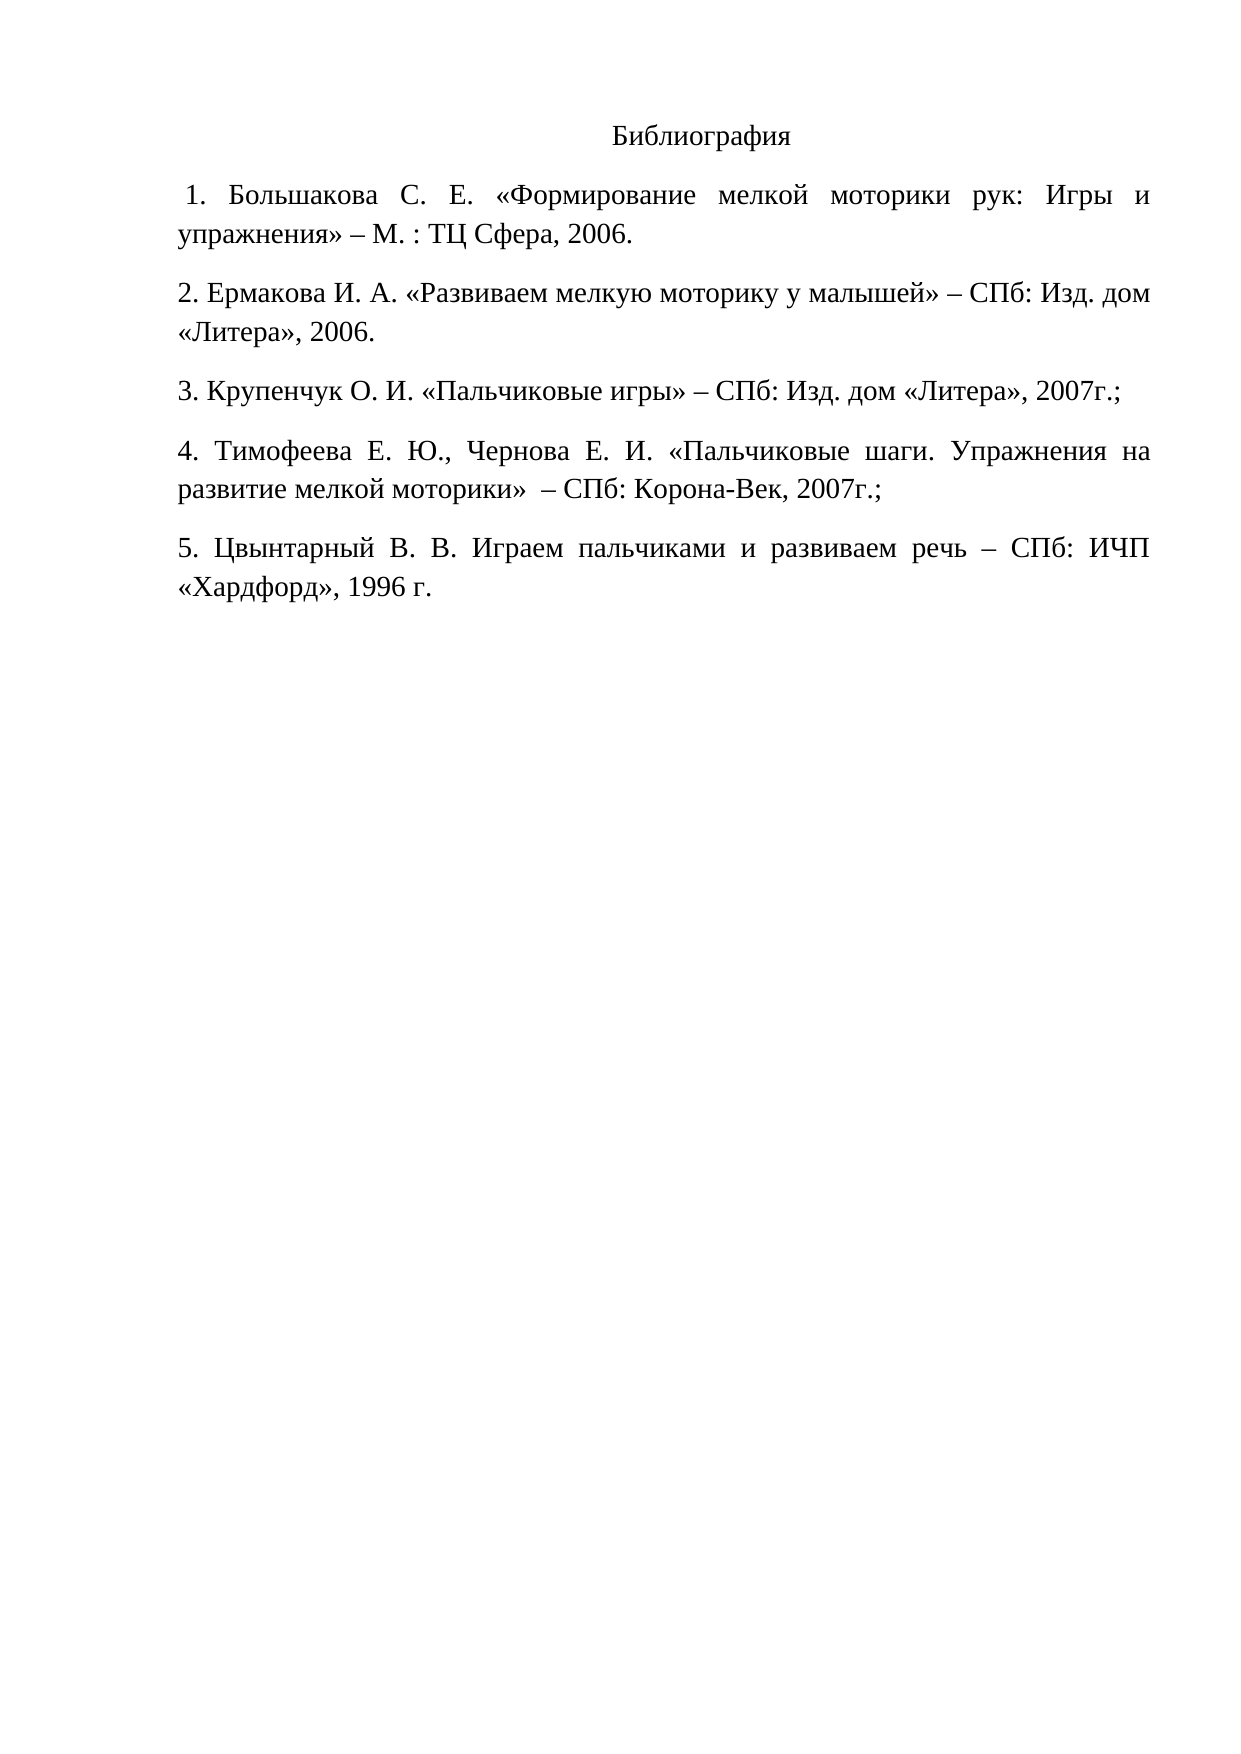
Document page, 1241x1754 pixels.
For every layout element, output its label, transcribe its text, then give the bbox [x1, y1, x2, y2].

text 1. Большакова С. Е. «Формирование мелкой моторики рук: Игры и упражнения» – М. : ТЦ Сфера, 2006. [177, 177, 1152, 249]
text 3. Крупенчук О. И. «Пальчиковые игры» – СПб: Изд. дом «Литера», 2007г.; [177, 373, 1152, 407]
text 2. Ермакова И. А. «Развиваем мелкую моторику у малышей» – СПб: Изд. дом «Литера», 2006. [177, 275, 1152, 347]
text Библиография [215, 118, 1152, 152]
text 4. Тимофеева Е. Ю., Чернова Е. И. «Пальчиковые шаги. Упражнения на развитие мелкой моторики» – СПб: Корона-Век, 2007г.; [177, 433, 1152, 505]
text 5. Цвынтарный В. В. Играем пальчиками и развиваем речь – СПб: ИЧП «Хардфорд», 1996 г. [177, 531, 1152, 603]
